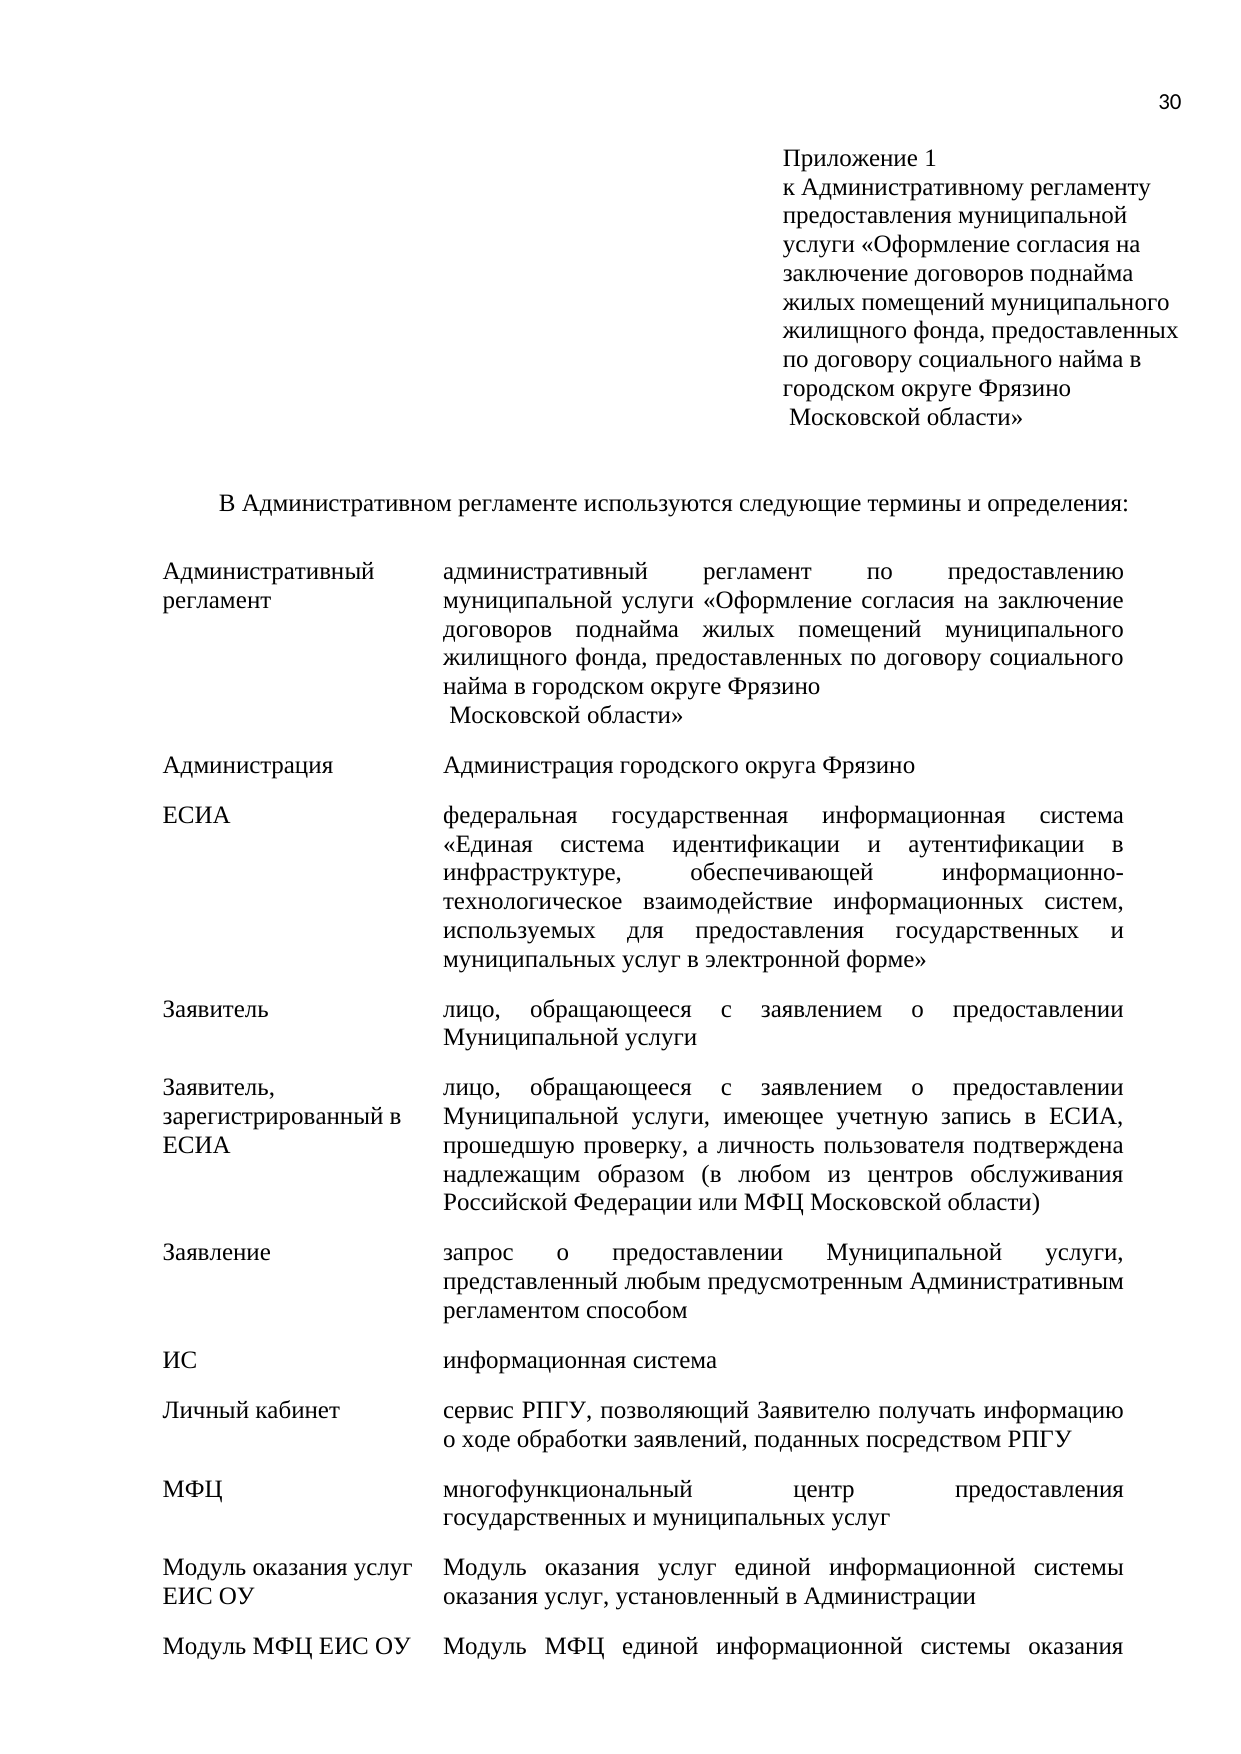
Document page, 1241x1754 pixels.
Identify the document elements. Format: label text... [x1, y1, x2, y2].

table_cell информационная система [436, 1334, 1131, 1384]
table_header административный регламент по предоставлению муниципальной услуги «Оформление согласия на заключение договоров поднайма жилых помещений муниципального жилищного фонда, предоставленных по договору социального найма в городском округе Фрязино Московской области» [436, 546, 1131, 739]
table_cell запрос о предоставлении Муниципальной услуги, представленный любым предусмотренным Административным регламентом способом [436, 1227, 1131, 1334]
table_cell МФЦ [156, 1463, 436, 1542]
table_header Административный регламент [156, 546, 436, 739]
text Приложение 1 [783, 143, 1181, 172]
table_cell Модуль оказания услуг единой информационной системы оказания услуг, установленный в Администрации [436, 1542, 1131, 1621]
table_cell лицо, обращающееся с заявлением о предоставлении Муниципальной услуги, имеющее учетную запись в ЕСИА, прошедшую проверку, а личность пользователя подтверждена надлежащим образом (в любом из центров обслуживания Российской Федерации или МФЦ Московской области) [436, 1062, 1131, 1227]
table_cell лицо, обращающееся с заявлением о предоставлении Муниципальной услуги [436, 983, 1131, 1062]
table_cell Личный кабинет [156, 1384, 436, 1463]
table_cell Администрация [156, 739, 436, 789]
table_cell Модуль оказания услуг ЕИС ОУ [156, 1542, 436, 1621]
table_cell Администрация городского округа Фрязино [436, 739, 1131, 789]
table_cell Заявитель, зарегистрированный в ЕСИА [156, 1062, 436, 1227]
text В Административном регламенте используются следующие термины и определения: [162, 488, 1181, 517]
table_cell Заявление [156, 1227, 436, 1334]
table_cell сервис РПГУ, позволяющий Заявителю получать информацию о ходе обработки заявлений, поданных посредством РПГУ [436, 1384, 1131, 1463]
text Московской области» [783, 402, 1181, 431]
table_cell многофункциональный центр предоставления государственных и муниципальных услуг [436, 1463, 1131, 1542]
table_cell ЕСИА [156, 789, 436, 983]
table_cell федеральная государственная информационная система «Единая система идентификации и аутентификации в инфраструктуре, обеспечивающей информационно-технологическое взаимодействие информационных систем, используемых для предоставления государственных и муниципальных услуг в электронной форме» [436, 789, 1131, 983]
table_cell Модуль МФЦ ЕИС ОУ [156, 1621, 436, 1671]
text к Административному регламенту предоставления муниципальной услуги «Оформление согласия на заключение договоров поднайма жилых помещений муниципального жилищного фонда, предоставленных по договору социального найма в городском округе Фрязино [783, 172, 1181, 402]
table_cell ИС [156, 1334, 436, 1384]
table_cell Заявитель [156, 983, 436, 1062]
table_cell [436, 1621, 1131, 1671]
